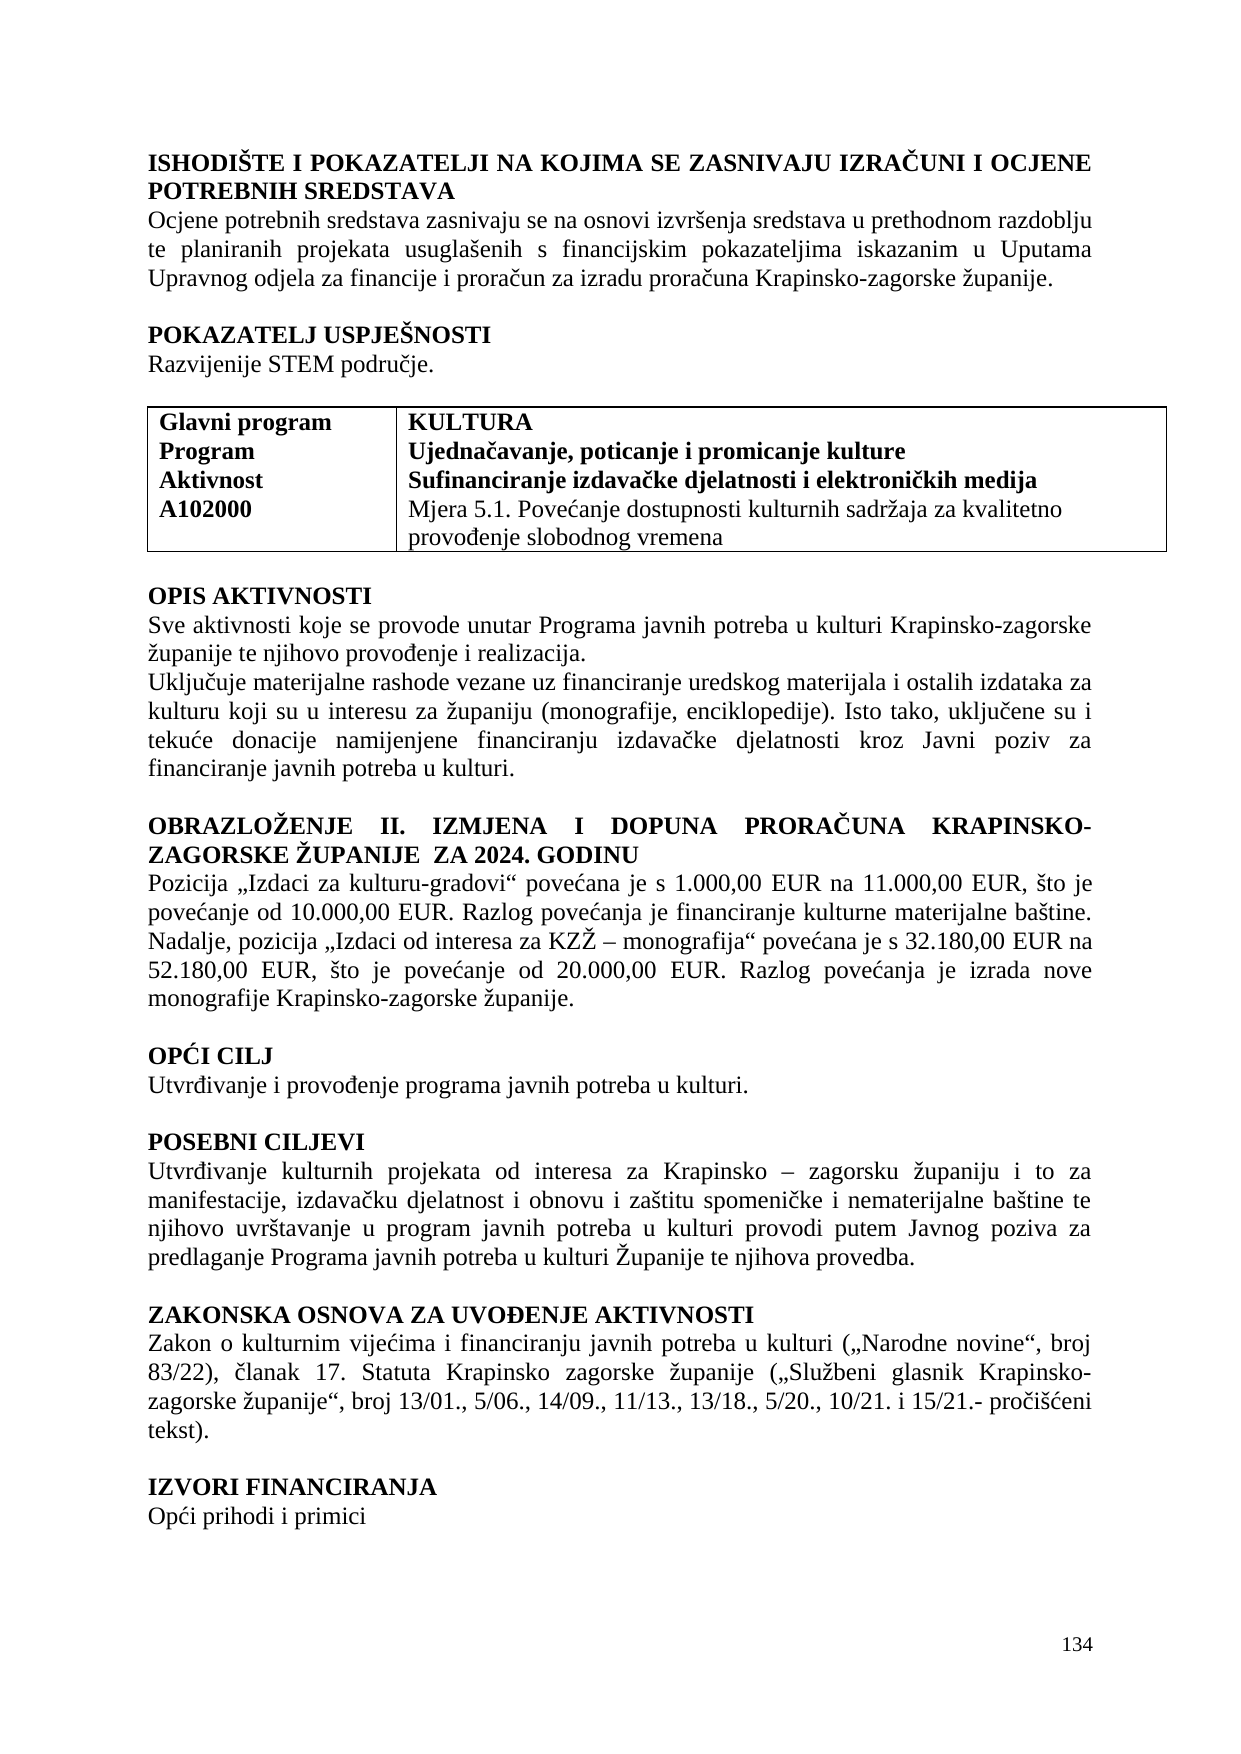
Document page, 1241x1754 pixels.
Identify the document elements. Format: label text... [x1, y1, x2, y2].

text Utvrđivanje kulturnih projekata od interesa za Krapinsko – zagorsku županiju i to za manifestacije, izdavačku djelatnost i obnovu i zaštitu spomeničke i nematerijalne baštine te njihovo uvrštavanje u program javnih potreba u kulturi provodi putem Javnog poziva za predlaganje Programa javnih potreba u kulturi Županije te njihova provedba. [148, 1156, 1093, 1271]
text Sve aktivnosti koje se provode unutar Programa javnih potreba u kulturi Krapinsko-zagorske županije te njihovo provođenje i realizacija. [148, 610, 1093, 667]
text POKAZATELJ USPJEŠNOSTI [148, 320, 1093, 349]
text POSEBNI CILJEVI [148, 1127, 1093, 1156]
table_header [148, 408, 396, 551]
text IZVORI FINANCIRANJA [148, 1472, 1093, 1501]
text Zakon o kulturnim vijećima i financiranju javnih potreba u kulturi („Narodne novine“, broj 83/22), članak 17. Statuta Krapinsko zagorske županije („Službeni glasnik Krapinsko-zagorske županije“, broj 13/01., 5/06., 14/09., 11/13., 13/18., 5/20., 10/21. i 15/21.- pročišćeni tekst). [148, 1328, 1093, 1443]
text Razvijenije STEM područje. [148, 349, 1093, 378]
text ZAKONSKA OSNOVA ZA UVOĐENJE AKTIVNOSTI [148, 1300, 1093, 1328]
text Opći prihodi i primici [148, 1501, 1093, 1530]
text OPĆI CILJ [148, 1041, 1093, 1070]
text OBRAZLOŽENJE II. IZMJENA I DOPUNA PRORAČUNA KRAPINSKO-ZAGORSKE ŽUPANIJE ZA 2024. GODINU [148, 811, 1093, 868]
text Pozicija „Izdaci za kulturu-gradovi“ povećana je s 1.000,00 EUR na 11.000,00 EUR, što je povećanje od 10.000,00 EUR. Razlog povećanja je financiranje kulturne materijalne baštine. Nadalje, pozicija „Izdaci od interesa za KZŽ – monografija“ povećana je s 32.180,00 EUR na 52.180,00 EUR, što je povećanje od 20.000,00 EUR. Razlog povećanja je izrada nove monografije Krapinsko-zagorske županije. [148, 868, 1093, 1012]
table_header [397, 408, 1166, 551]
text Utvrđivanje i provođenje programa javnih potreba u kulturi. [148, 1070, 1093, 1098]
text Ocjene potrebnih sredstava zasnivaju se na osnovi izvršenja sredstava u prethodnom razdoblju te planiranih projekata usuglašenih s financijskim pokazateljima iskazanim u Uputama Upravnog odjela za financije i proračun za izradu proračuna Krapinsko-zagorske županije. [148, 205, 1093, 291]
text OPIS AKTIVNOSTI [148, 581, 1093, 610]
text Uključuje materijalne rashode vezane uz financiranje uredskog materijala i ostalih izdataka za kulturu koji su u interesu za županiju (monografije, enciklopedije). Isto tako, uključene su i tekuće donacije namijenjene financiranju izdavačke djelatnosti kroz Javni poziv za financiranje javnih potreba u kulturi. [148, 667, 1093, 782]
text ISHODIŠTE I POKAZATELJI NA KOJIMA SE ZASNIVAJU IZRAČUNI I OCJENE POTREBNIH SREDSTAVA [148, 148, 1093, 205]
